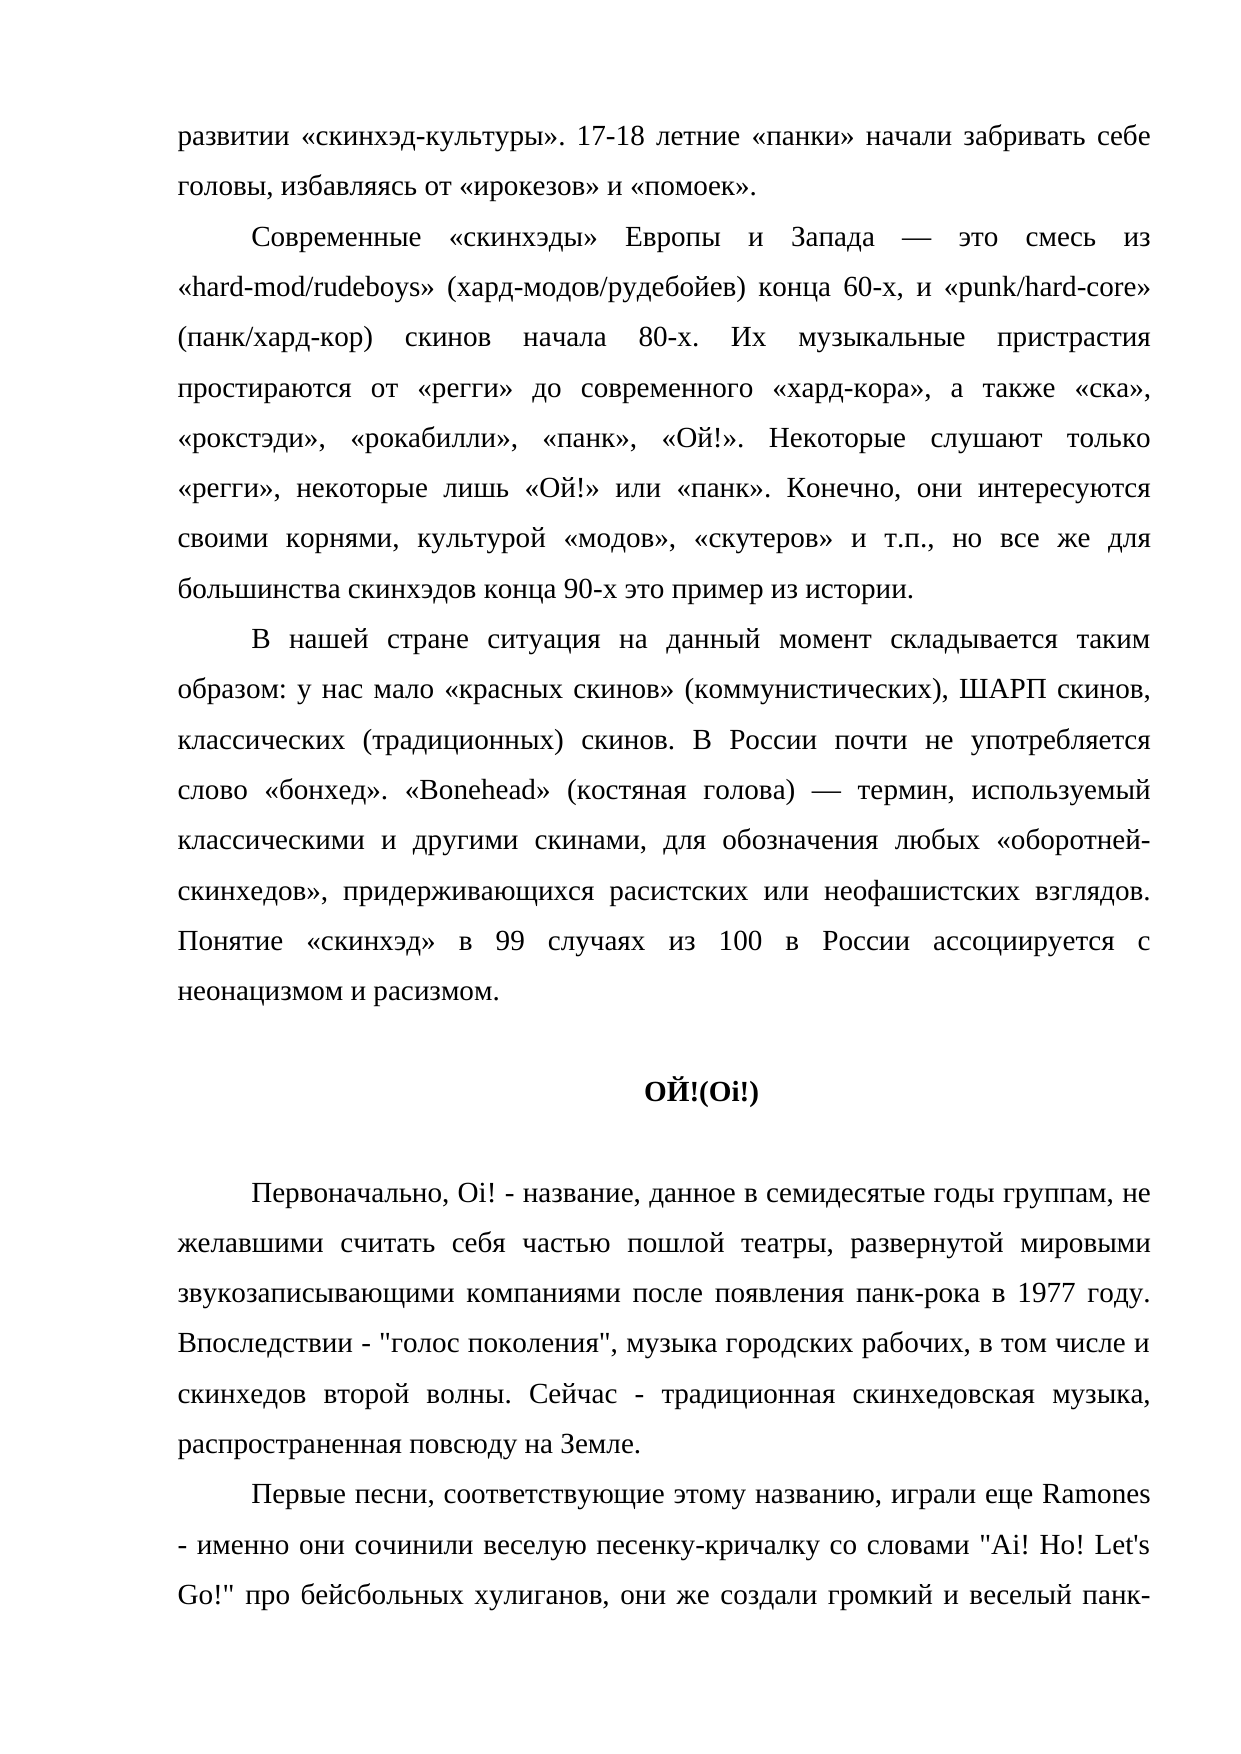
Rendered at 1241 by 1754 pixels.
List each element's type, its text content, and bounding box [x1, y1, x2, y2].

text Современные «скинхэды» Европы и Запада — это смесь из «hard-mod/rudeboys» (хард-модов/рудебойев) конца 60-х, и «punk/hard-core» (панк/хард-кор) скинов начала 80-х. Их музыкальные пристрастия простираются от «регги» до современного «хард-кора», а также «ска», «рокстэди», «рокабилли», «панк», «Ой!». Некоторые слушают только «регги», некоторые лишь «Ой!» или «панк». Конечно, они интересуются своими корнями, культурой «модов», «скутеров» и т.п., но все же для большинства скинхэдов конца 90-х это пример из истории. [177, 219, 1152, 604]
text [177, 1477, 1152, 1611]
text Первоначально, Oi! - название, данное в семидесятые годы группам, не желавшими считать себя частью пошлой театры, развернутой мировыми звукозаписывающими компаниями после появления панк-рока в 1977 году. Впоследствии - "голос поколения", музыка городских рабочих, в том числе и скинхедов второй волны. Сейчас - традиционная скинхедовская музыка, распространенная повсюду на Земле. [177, 1175, 1152, 1460]
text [177, 118, 1152, 202]
text ОЙ!(Oi!) [177, 1074, 1152, 1108]
text В нашей стране ситуация на данный момент складывается таким образом: у нас мало «красных скинов» (коммунистических), ШАРП скинов, классических (традиционных) скинов. В России почти не употребляется слово «бонхед». «Bonehead» (костяная голова) — термин, используемый классическими и другими скинами, для обозначения любых «оборотней-скинхедов», придерживающихся расистских или неофашистских взглядов. Понятие «скинхэд» в 99 случаях из 100 в России ассоциируется с неонацизмом и расизмом. [177, 621, 1152, 1007]
